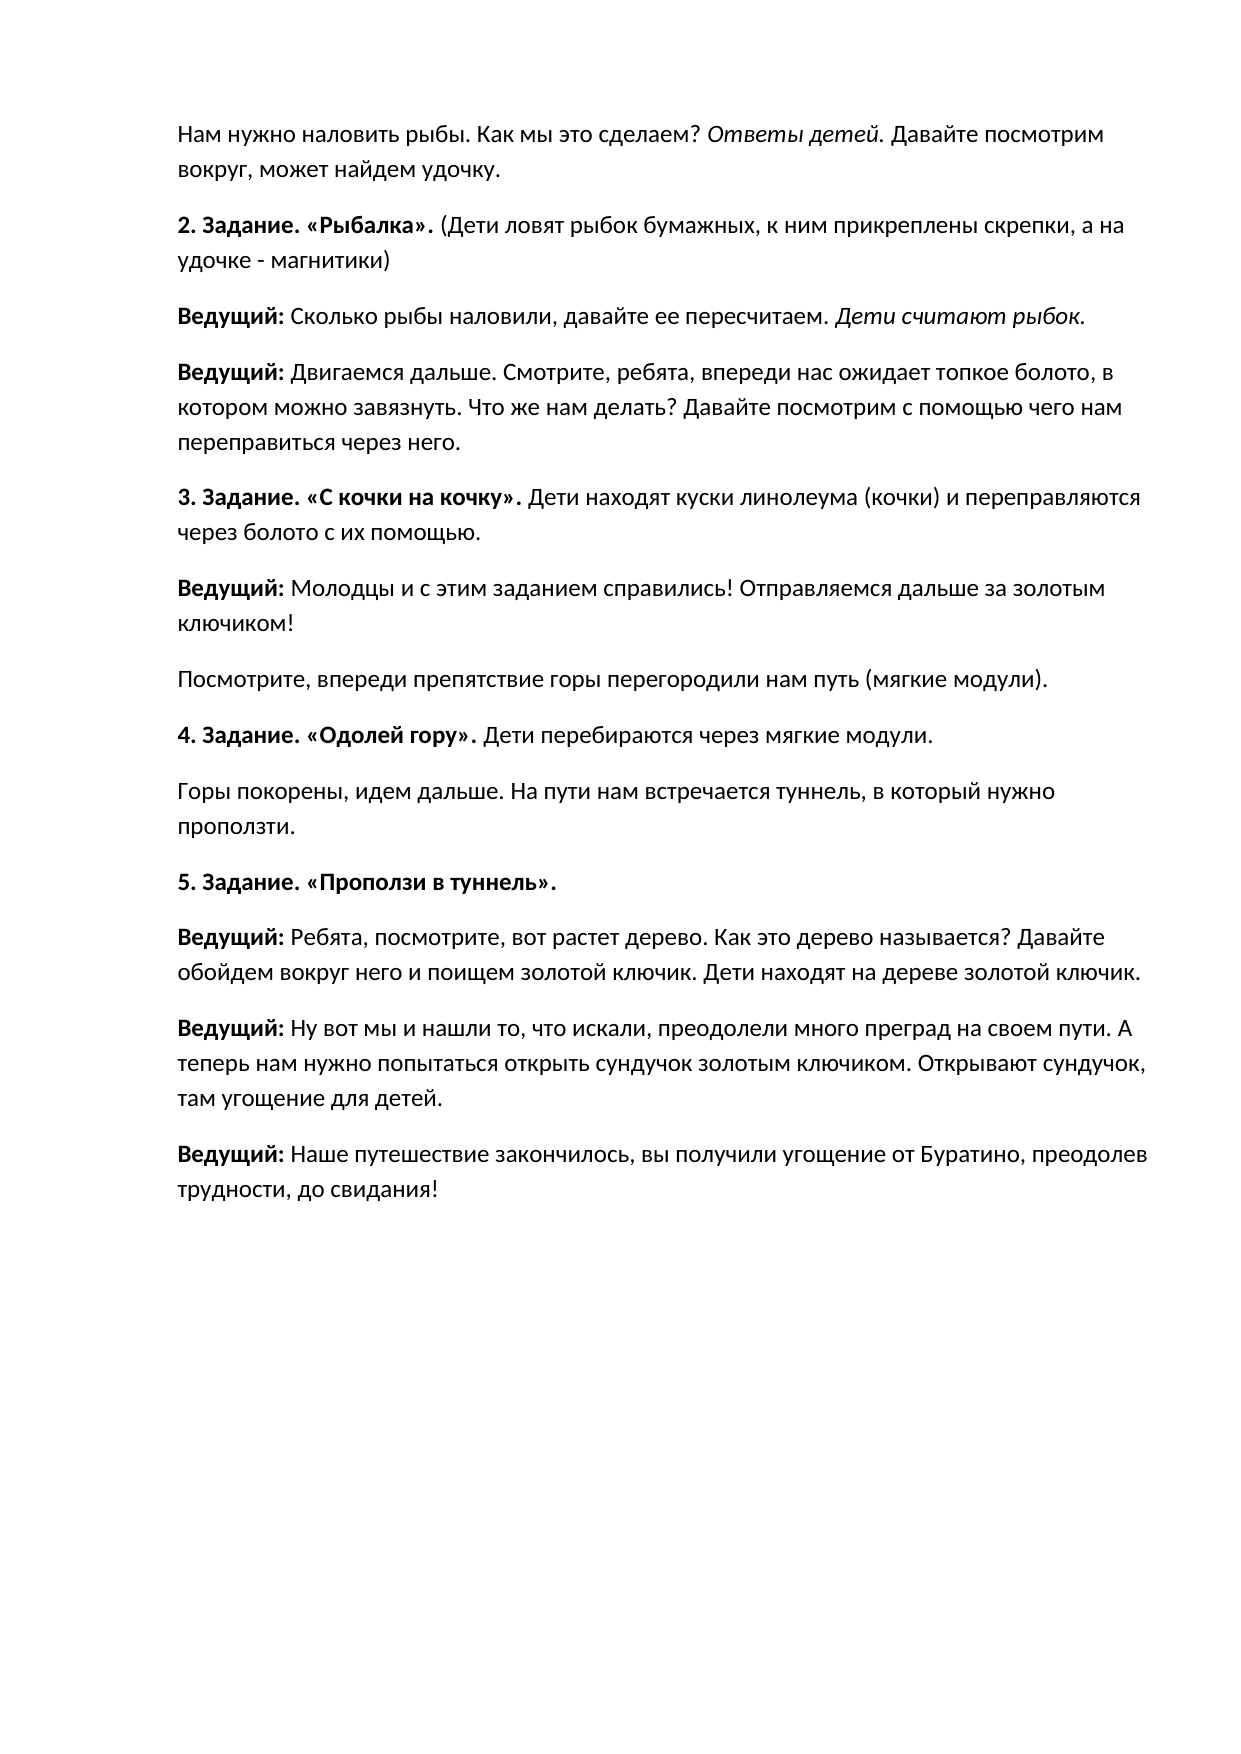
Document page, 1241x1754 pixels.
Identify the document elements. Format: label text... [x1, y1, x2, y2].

text Горы покорены, идем дальше. На пути нам встречается туннель, в который нужно проползти. [177, 775, 1152, 840]
text Ведущий: Ну вот мы и нашли то, что искали, преодолели много преград на своем пути. А теперь нам нужно попытаться открыть сундучок золотым ключиком. Открывают сундучок, там угощение для детей. [177, 1012, 1152, 1113]
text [177, 118, 1152, 184]
text 5. Задание. «Проползи в туннель». [177, 866, 1152, 896]
text Ведущий: Молодцы и с этим заданием справились! Отправляемся дальше за золотым ключиком! [177, 572, 1152, 638]
text Посмотрите, впереди препятствие горы перегородили нам путь (мягкие модули). [177, 663, 1152, 694]
text Ведущий: Двигаемся дальше. Смотрите, ребята, впереди нас ожидает топкое болото, в котором можно завязнуть. Что же нам делать? Давайте посмотрим с помощью чего нам переправиться через него. [177, 356, 1152, 456]
text 4. Задание. «Одолей гору». Дети перебираются через мягкие модули. [177, 719, 1152, 749]
text 2. Задание. «Рыбалка». (Дети ловят рыбок бумажных, к ним прикреплены скрепки, а на удочке - магнитики) [177, 209, 1152, 274]
text Ведущий: Сколько рыбы наловили, давайте ее пересчитаем. Дети считают рыбок. [177, 300, 1152, 330]
text Ведущий: Ребята, посмотрите, вот растет дерево. Как это дерево называется? Давайте обойдем вокруг него и поищем золотой ключик. Дети находят на дереве золотой ключик. [177, 921, 1152, 987]
text 3. Задание. «С кочки на кочку». Дети находят куски линолеума (кочки) и переправляются через болото с их помощью. [177, 481, 1152, 547]
text Ведущий: Наше путешествие закончилось, вы получили угощение от Буратино, преодолев трудности, до свидания! [177, 1138, 1152, 1204]
